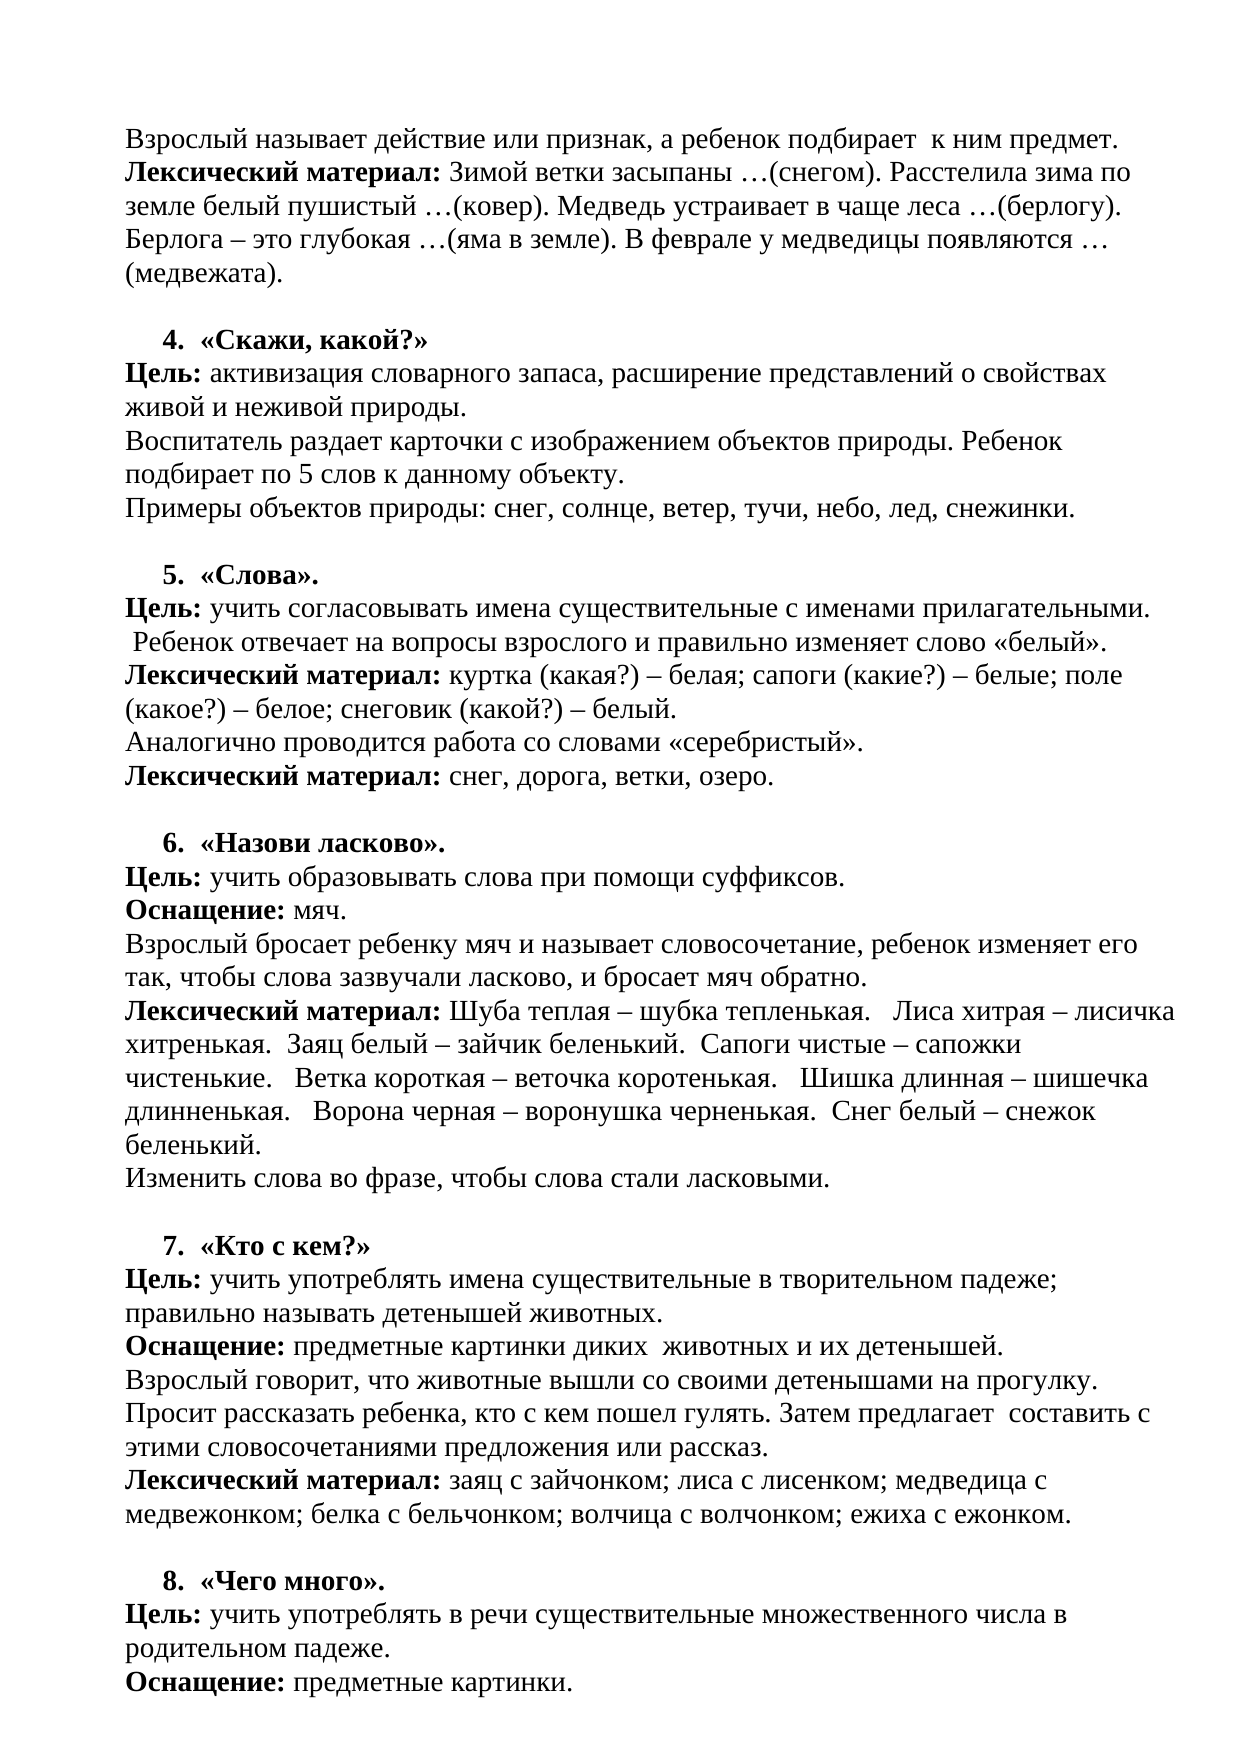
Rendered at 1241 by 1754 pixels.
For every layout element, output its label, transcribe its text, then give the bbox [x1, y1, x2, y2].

text Воспитатель раздает карточки с изображением объектов природы. Ребенок подбирает по 5 слов к данному объекту. [125, 423, 1176, 490]
text Оснащение: предметные картинки. [125, 1664, 1176, 1697]
list «Назови ласково». [162, 825, 1176, 859]
text Примеры объектов природы: снег, солнце, ветер, тучи, небо, лед, снежинки. [125, 490, 1176, 523]
text Изменить слова во фразе, чтобы слова стали ласковыми. [125, 1161, 1176, 1194]
text Цель: учить согласовывать имена существительные с именами прилагательными. [125, 590, 1176, 624]
text Лексический материал: снег, дорога, ветки, озеро. [125, 758, 1176, 792]
text Лексический материал: куртка (какая?) – белая; сапоги (какие?) – белые; поле (какое?) – белое; снеговик (какой?) – белый. [125, 657, 1176, 724]
text Аналогично проводится работа со словами «серебристый». [125, 724, 1176, 758]
list «Кто с кем?» [162, 1228, 1176, 1261]
text Оснащение: мяч. [125, 892, 1176, 926]
list «Чего много». [162, 1563, 1176, 1597]
text Взрослый называет действие или признак, а ребенок подбирает к ним предмет. [125, 121, 1176, 154]
text Оснащение: предметные картинки диких животных и их детенышей. [125, 1328, 1176, 1362]
text Взрослый говорит, что животные вышли со своими детенышами на прогулку. Просит рассказать ребенка, кто с кем пошел гулять. Затем предлагает составить с этими словосочетаниями предложения или рассказ. [125, 1362, 1176, 1462]
text Лексический материал: Шуба теплая – шубка тепленькая. Лиса хитрая – лисичка хитренькая. Заяц белый – зайчик беленький. Сапоги чистые – сапожки чистенькие. Ветка короткая – веточка коротенькая. Шишка длинная – шишечка длинненькая. Ворона черная – воронушка черненькая. Снег белый – снежок беленький. [125, 993, 1176, 1161]
text Взрослый бросает ребенку мяч и называет словосочетание, ребенок изменяет его так, чтобы слова зазвучали ласково, и бросает мяч обратно. [125, 926, 1176, 993]
list «Слова». [162, 557, 1176, 590]
text Цель: учить употреблять в речи существительные множественного числа в родительном падеже. [125, 1597, 1176, 1664]
text Ребенок отвечает на вопросы взрослого и правильно изменяет слово «белый». [125, 624, 1176, 657]
list «Скажи, какой?» [162, 322, 1176, 356]
text Цель: учить употреблять имена существительные в творительном падеже; правильно называть детенышей животных. [125, 1261, 1176, 1328]
text Лексический материал: заяц с зайчонком; лиса с лисенком; медведица с медвежонком; белка с бельчонком; волчица с волчонком; ежиха с ежонком. [125, 1462, 1176, 1529]
text Цель: активизация словарного запаса, расширение представлений о свойствах живой и неживой природы. [125, 356, 1176, 423]
text Лексический материал: Зимой ветки засыпаны …(снегом). Расстелила зима по земле белый пушистый …(ковер). Медведь устраивает в чаще леса …(берлогу). Берлога – это глубокая …(яма в земле). В феврале у медведицы появляются …(медвежата). [125, 154, 1176, 288]
text Цель: учить образовывать слова при помощи суффиксов. [125, 859, 1176, 892]
